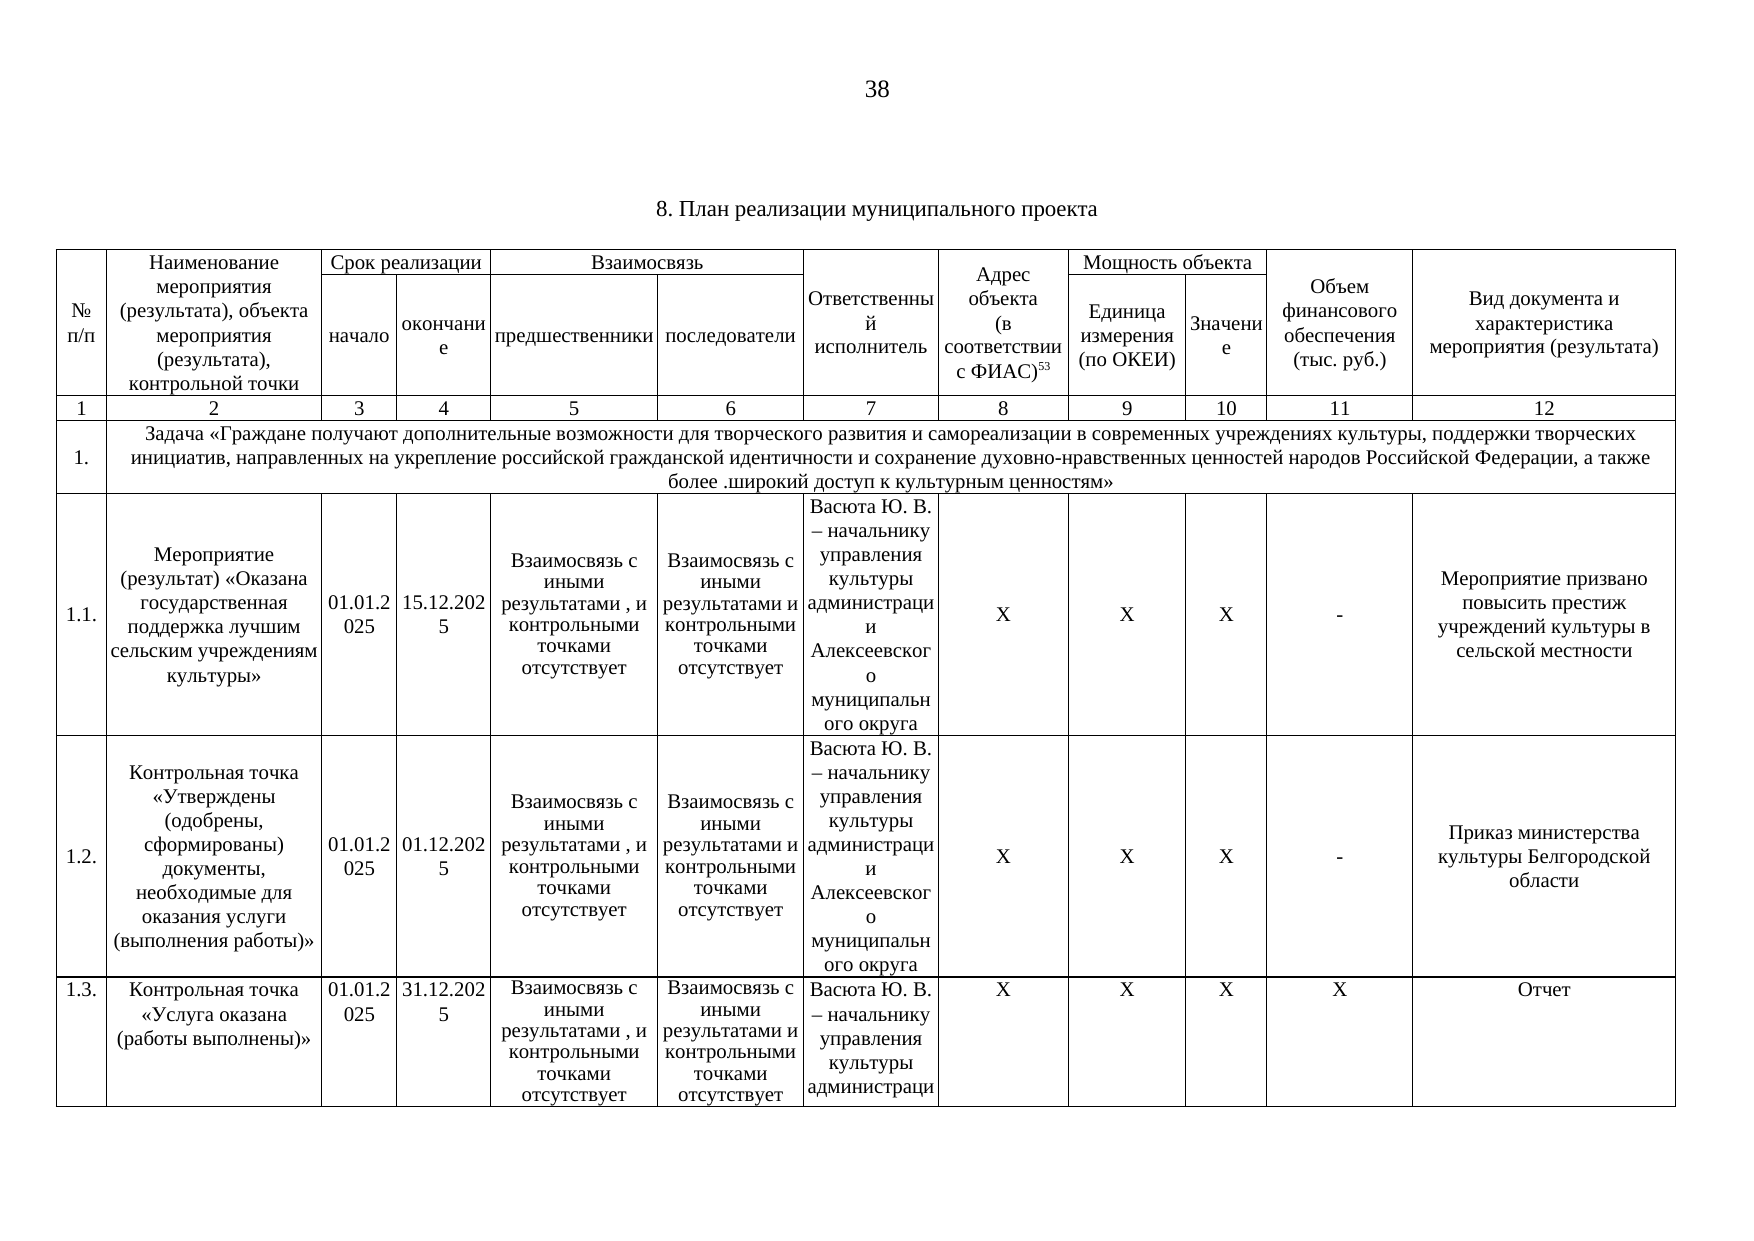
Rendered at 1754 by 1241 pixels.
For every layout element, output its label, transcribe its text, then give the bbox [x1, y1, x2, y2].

table_cell Х [1267, 978, 1412, 1106]
table_cell 1.2. [57, 736, 106, 976]
table_cell - [1267, 736, 1412, 976]
table_cell Взаимосвязь с иными результатами , и контрольными точками отсутствует [491, 736, 657, 976]
table_cell Взаимосвязь с иными результатами и контрольными точками отсутствует [658, 494, 803, 735]
table_cell 01.01.2025 [322, 736, 396, 976]
table_cell 10 [1186, 396, 1266, 420]
table_cell - [1267, 494, 1412, 735]
table_cell Взаимосвязь с иными результатами , и контрольными точками отсутствует [491, 978, 657, 1106]
table_cell Васюта Ю. В. – начальнику управления культуры администрации Алексеевского муниципального округа [804, 978, 938, 1106]
table_cell 01.01.2025 [322, 494, 396, 735]
table_header Ответственный исполнитель [804, 250, 938, 395]
table_cell 12 [1413, 396, 1675, 420]
table_cell Задача «Граждане получают дополнительные возможности для творческого развития и самореализации в современных учреждениях культуры, поддержки творческих инициатив, направленных на укрепление российской гражданской идентичности и сохранение духовно-нравственных ценностей народов Российской Федерации, а также более .широкий доступ к культурным ценностям» [107, 421, 1675, 493]
table_header Объем финансового обеспечения (тыс. руб.) [1267, 250, 1412, 395]
table_cell Х [939, 736, 1068, 976]
table_cell 5 [491, 396, 657, 420]
table_cell Х [1069, 978, 1185, 1106]
table_header № п/п [57, 250, 106, 395]
table_cell Взаимосвязь с иными результатами и контрольными точками отсутствует [658, 736, 803, 976]
table_header Наименование мероприятия (результата), объекта мероприятия (результата), контрольной точки [107, 250, 321, 395]
table_cell 1. [57, 421, 106, 493]
table_header Адрес объекта (в соответствии с ФИАС)53 [939, 250, 1068, 395]
table_cell Взаимосвязь с иными результатами , и контрольными точками отсутствует [491, 494, 657, 735]
table_cell 11 [1267, 396, 1412, 420]
table_cell Приказ министерства культуры Белгородской области [1413, 736, 1675, 976]
table_cell Отчет [1413, 978, 1675, 1106]
table_cell окончание [397, 275, 490, 395]
table_cell Х [1186, 494, 1266, 735]
table_cell Васюта Ю. В. – начальнику управления культуры администрации Алексеевского муниципального округа [804, 736, 938, 976]
table_cell 6 [658, 396, 803, 420]
subtitle 8. План реализации муниципального проекта [59, 195, 1695, 221]
table_cell предшественники [491, 275, 657, 395]
table_cell 2 [107, 396, 321, 420]
table_cell начало [322, 275, 396, 395]
table_cell Контрольная точка «Услуга оказана (работы выполнены)» [107, 978, 321, 1106]
table_cell Васюта Ю. В. – начальнику управления культуры администрации Алексеевского муниципального округа [804, 494, 938, 735]
table_cell 4 [397, 396, 490, 420]
table_header Вид документа и характеристика мероприятия (результата) [1413, 250, 1675, 395]
table_cell Мероприятие призвано повысить престиж учреждений культуры в сельской местности [1413, 494, 1675, 735]
table_cell 01.12.2025 [397, 736, 490, 976]
table_cell 1.3. [57, 978, 106, 1106]
table_cell 7 [804, 396, 938, 420]
table_header Взаимосвязь [491, 250, 803, 274]
table_header Мощность объекта [1069, 250, 1266, 274]
table_cell 8 [939, 396, 1068, 420]
table_cell 15.12.2025 [397, 494, 490, 735]
table_cell 3 [322, 396, 396, 420]
table_cell 1.1. [57, 494, 106, 735]
table_cell Х [939, 978, 1068, 1106]
table_header Срок реализации [322, 250, 490, 274]
table_cell последователи [658, 275, 803, 395]
table_cell 31.12.2025 [397, 978, 490, 1106]
table_cell Мероприятие (результат) «Оказана государственная поддержка лучшим сельским учреждениям культуры» [107, 494, 321, 735]
table_cell Значение [1186, 275, 1266, 395]
table_cell Контрольная точка «Утверждены (одобрены, сформированы) документы, необходимые для оказания услуги (выполнения работы)» [107, 736, 321, 976]
table_cell Х [1069, 494, 1185, 735]
table_cell Х [1186, 978, 1266, 1106]
table_cell Взаимосвязь с иными результатами и контрольными точками отсутствует [658, 978, 803, 1106]
table_cell 01.01.2025 [322, 978, 396, 1106]
table_cell Х [1186, 736, 1266, 976]
table_cell 9 [1069, 396, 1185, 420]
table_cell 1 [57, 396, 106, 420]
table_cell Х [1069, 736, 1185, 976]
table_cell Единица измерения (по ОКЕИ) [1069, 275, 1185, 395]
table_cell Х [939, 494, 1068, 735]
